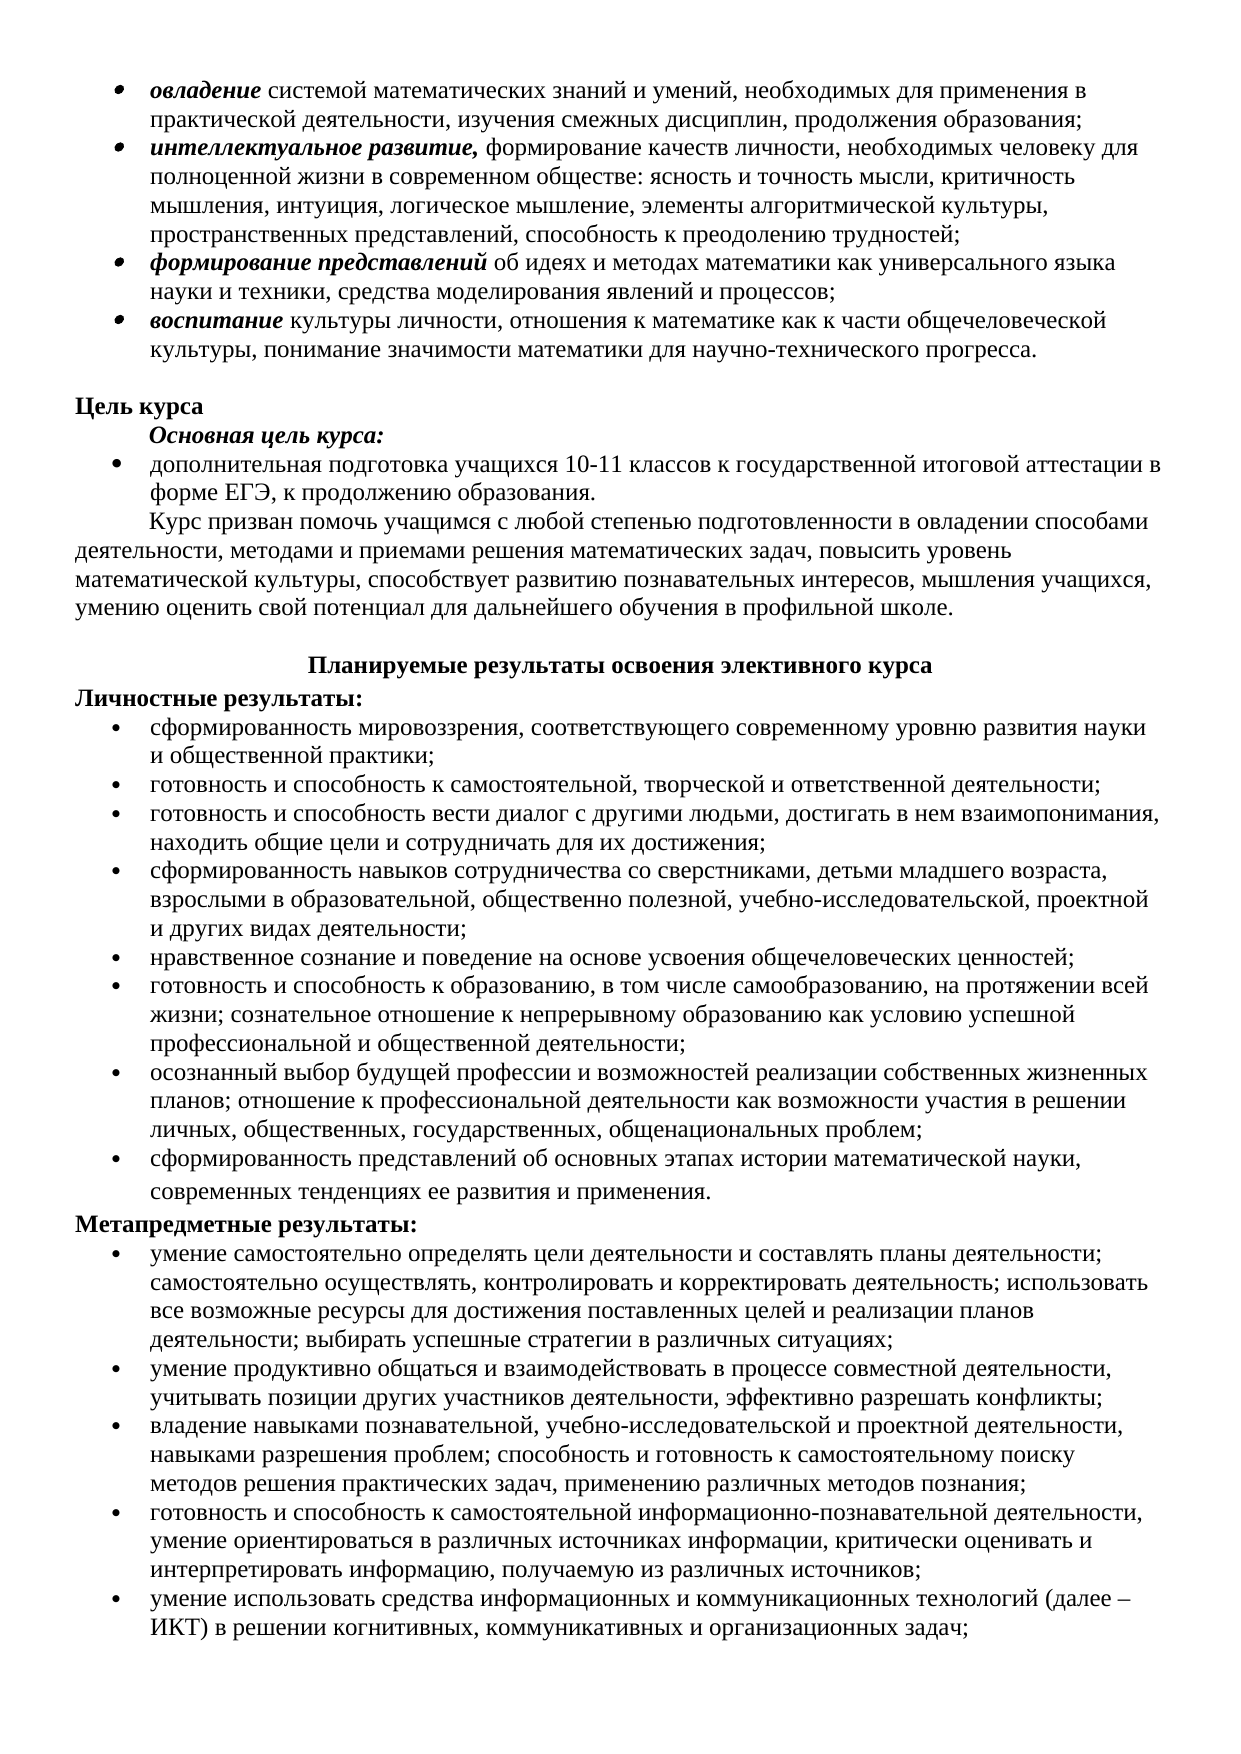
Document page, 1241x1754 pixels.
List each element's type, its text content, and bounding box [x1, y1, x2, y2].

text Личностные результаты: [75, 683, 1165, 712]
list формирование представлений об идеях и методах математики как универсального языка науки и техники, средства моделирования явлений и процессов; [112, 247, 1165, 305]
list сформированность мировоззрения, соответствующего современному уровню развития науки и общественной практики; [112, 712, 1165, 769]
list умение самостоятельно определять цели деятельности и составлять планы деятельности; самостоятельно осуществлять, контролировать и корректировать деятельность; использовать все возможные ресурсы для достижения поставленных целей и реализации планов деятельности; выбирать успешные стратегии в различных ситуациях; [112, 1238, 1165, 1353]
list интеллектуальное развитие, формирование качеств личности, необходимых человеку для полноценной жизни в современном обществе: ясность и точность мысли, критичность мышления, интуиция, логическое мышление, элементы алгоритмической культуры, пространственных представлений, способность к преодолению трудностей; [112, 132, 1165, 247]
list осознанный выбор будущей профессии и возможностей реализации собственных жизненных планов; отношение к профессиональной деятельности как возможности участия в решении личных, общественных, государственных, общенациональных проблем; [112, 1057, 1165, 1143]
list сформированность представлений об основных этапах истории математической науки, современных тенденциях ее развития и применения. [112, 1143, 1165, 1205]
list готовность и способность к самостоятельной информационно-познавательной деятельности, умение ориентироваться в различных источниках информации, критически оценивать и интерпретировать информацию, получаемую из различных источников; [112, 1497, 1165, 1583]
text Метапредметные результаты: [75, 1209, 1165, 1238]
list воспитание культуры личности, отношения к математике как к части общечеловеческой культуры, понимание значимости математики для научно-технического прогресса. [112, 305, 1165, 362]
list дополнительная подготовка учащихся 10-11 классов к государственной итоговой аттестации в форме ЕГЭ, к продолжению образования. [112, 449, 1165, 506]
list овладение системой математических знаний и умений, необходимых для применения в практической деятельности, изучения смежных дисциплин, продолжения образования; [112, 75, 1165, 132]
list готовность и способность к образованию, в том числе самообразованию, на протяжении всей жизни; сознательное отношение к непрерывному образованию как условию успешной профессиональной и общественной деятельности; [112, 971, 1165, 1057]
list готовность и способность к самостоятельной, творческой и ответственной деятельности; [112, 769, 1165, 798]
list владение навыками познавательной, учебно-исследовательской и проектной деятельности, навыками разрешения проблем; способность и готовность к самостоятельному поиску методов решения практических задач, применению различных методов познания; [112, 1410, 1165, 1497]
text Курс призван помочь учащимся с любой степенью подготовленности в овладении способами деятельности, методами и приемами решения математических задач, повысить уровень математической культуры, способствует развитию познавательных интересов, мышления учащихся, умению оценить свой потенциал для дальнейшего обучения в профильной школе. [75, 506, 1165, 621]
list нравственное сознание и поведение на основе усвоения общечеловеческих ценностей; [112, 942, 1165, 971]
text Цель курса [75, 391, 1165, 420]
list умение продуктивно общаться и взаимодействовать в процессе совместной деятельности, учитывать позиции других участников деятельности, эффективно разрешать конфликты; [112, 1353, 1165, 1410]
text Основная цель курса: [75, 420, 1165, 449]
list готовность и способность вести диалог с другими людьми, достигать в нем взаимопонимания, находить общие цели и сотрудничать для их достижения; [112, 798, 1165, 856]
list сформированность навыков сотрудничества со сверстниками, детьми младшего возраста, взрослыми в образовательной, общественно полезной, учебно-исследовательской, проектной и других видах деятельности; [112, 856, 1165, 942]
list умение использовать средства информационных и коммуникационных технологий (далее – ИКТ) в решении когнитивных, коммуникативных и организационных задач; [112, 1583, 1165, 1640]
text Планируемые результаты освоения элективного курса [75, 650, 1165, 679]
